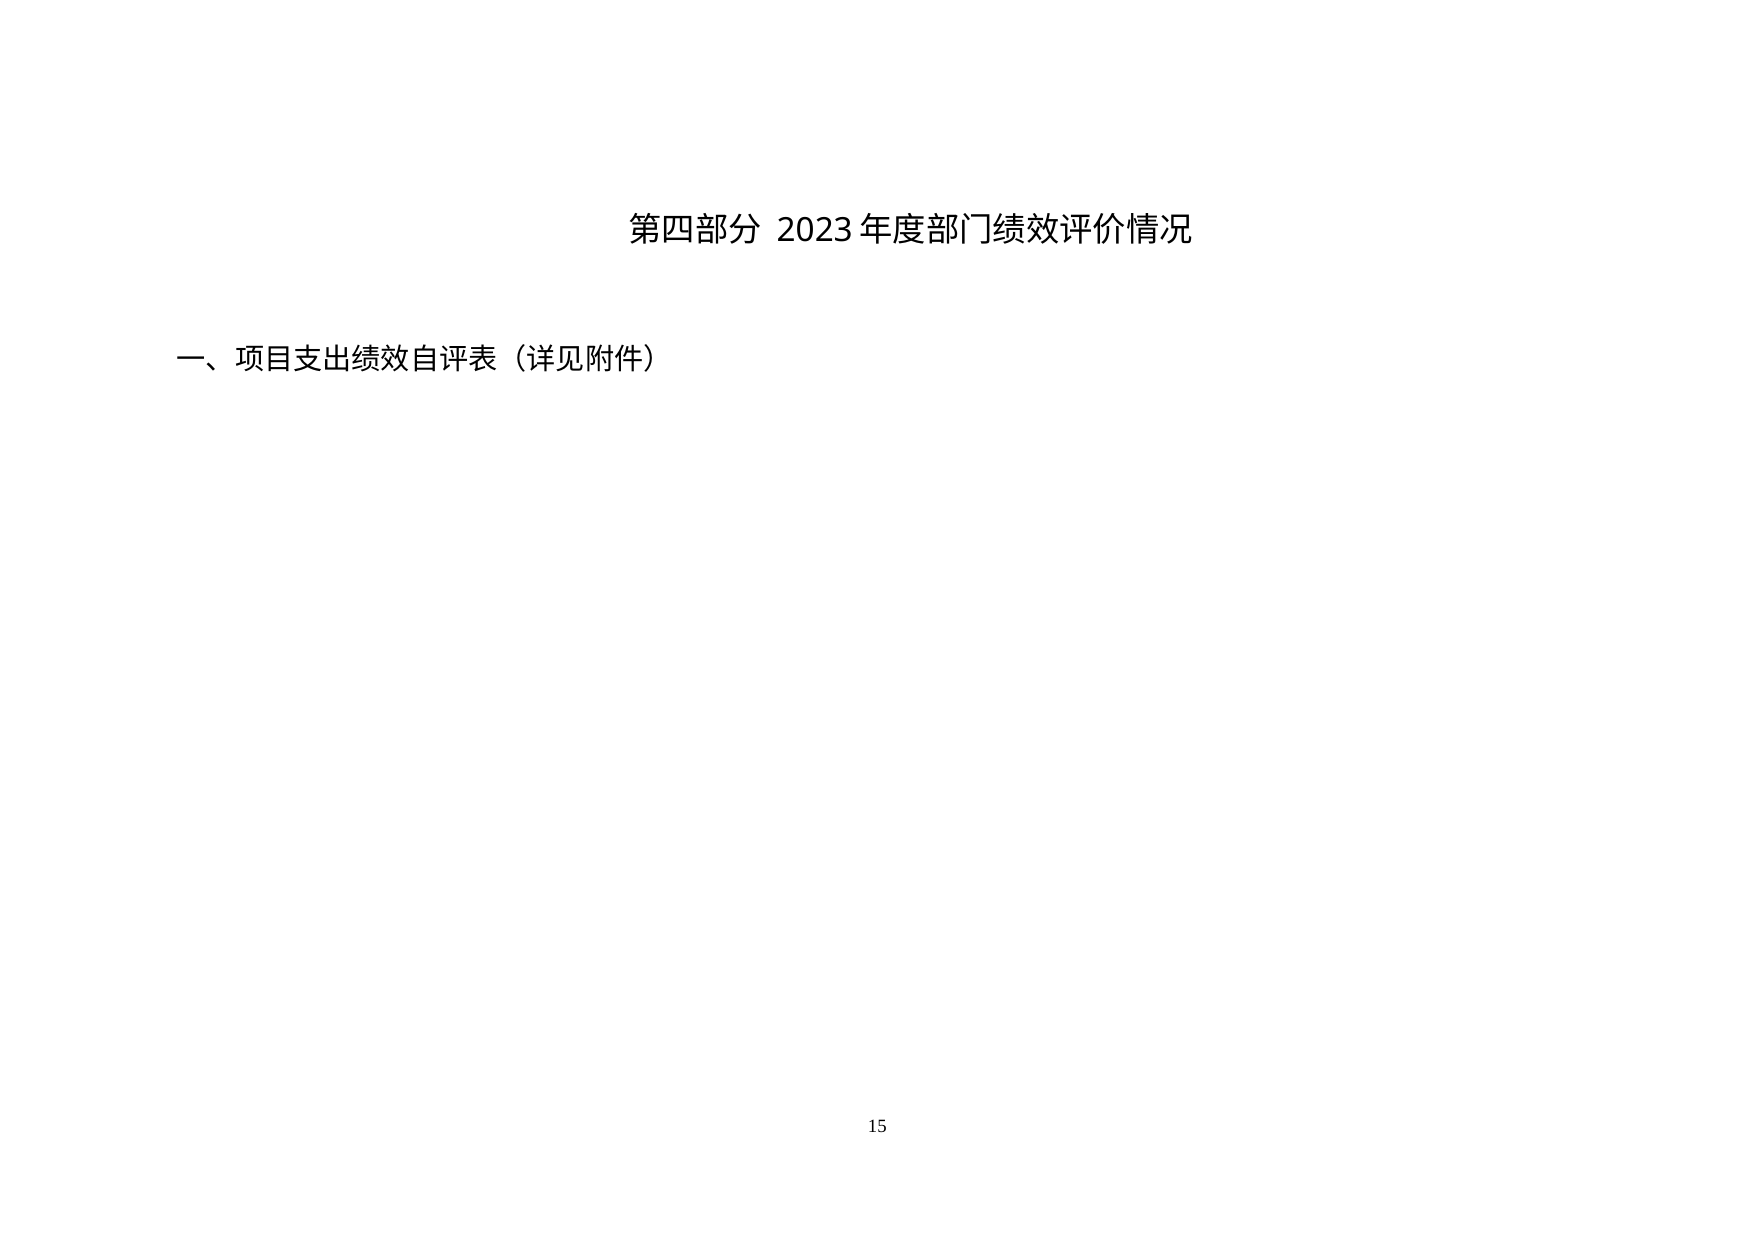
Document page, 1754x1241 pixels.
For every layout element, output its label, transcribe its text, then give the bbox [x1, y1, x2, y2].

text 第四部分 2023年度部门绩效评价情况 [118, 194, 1636, 259]
text 一、项目支出绩效自评表（详见附件） [118, 324, 1636, 389]
